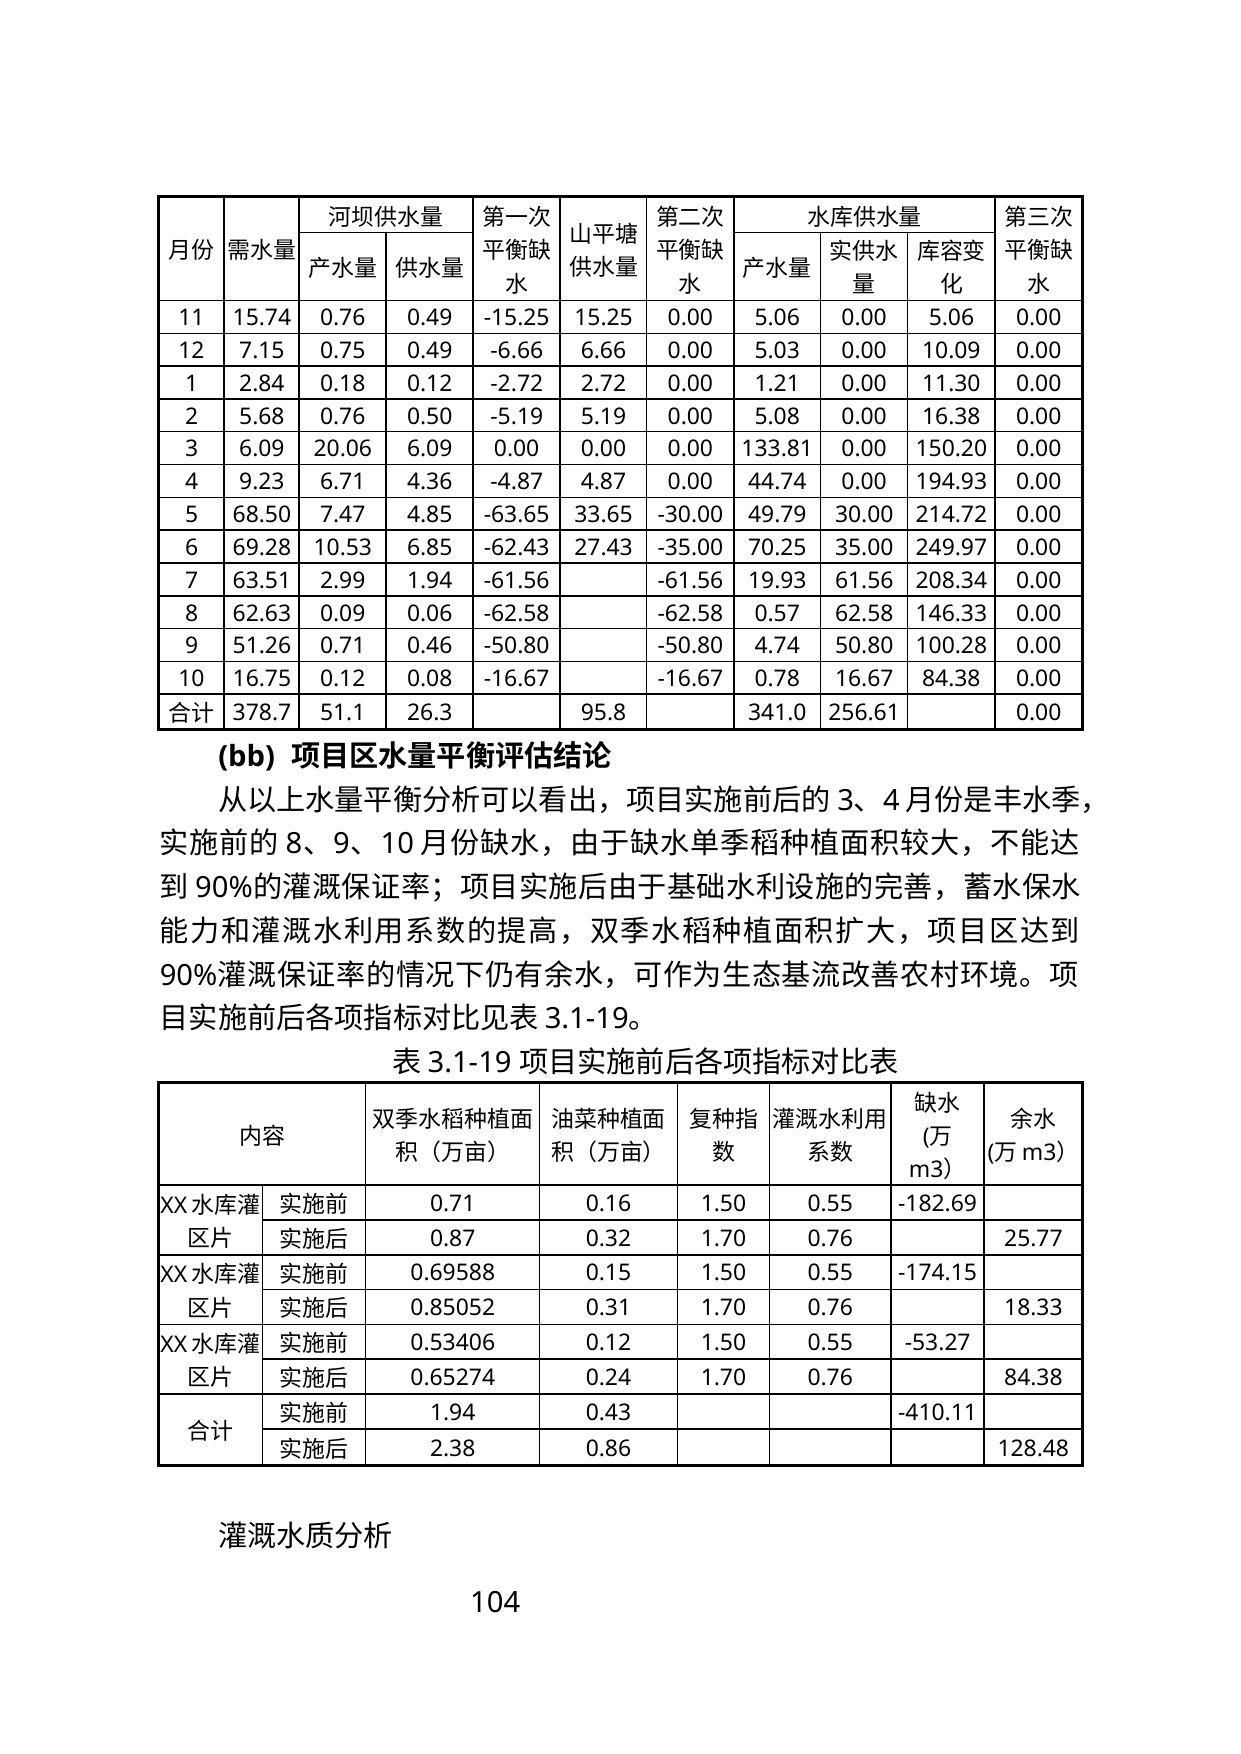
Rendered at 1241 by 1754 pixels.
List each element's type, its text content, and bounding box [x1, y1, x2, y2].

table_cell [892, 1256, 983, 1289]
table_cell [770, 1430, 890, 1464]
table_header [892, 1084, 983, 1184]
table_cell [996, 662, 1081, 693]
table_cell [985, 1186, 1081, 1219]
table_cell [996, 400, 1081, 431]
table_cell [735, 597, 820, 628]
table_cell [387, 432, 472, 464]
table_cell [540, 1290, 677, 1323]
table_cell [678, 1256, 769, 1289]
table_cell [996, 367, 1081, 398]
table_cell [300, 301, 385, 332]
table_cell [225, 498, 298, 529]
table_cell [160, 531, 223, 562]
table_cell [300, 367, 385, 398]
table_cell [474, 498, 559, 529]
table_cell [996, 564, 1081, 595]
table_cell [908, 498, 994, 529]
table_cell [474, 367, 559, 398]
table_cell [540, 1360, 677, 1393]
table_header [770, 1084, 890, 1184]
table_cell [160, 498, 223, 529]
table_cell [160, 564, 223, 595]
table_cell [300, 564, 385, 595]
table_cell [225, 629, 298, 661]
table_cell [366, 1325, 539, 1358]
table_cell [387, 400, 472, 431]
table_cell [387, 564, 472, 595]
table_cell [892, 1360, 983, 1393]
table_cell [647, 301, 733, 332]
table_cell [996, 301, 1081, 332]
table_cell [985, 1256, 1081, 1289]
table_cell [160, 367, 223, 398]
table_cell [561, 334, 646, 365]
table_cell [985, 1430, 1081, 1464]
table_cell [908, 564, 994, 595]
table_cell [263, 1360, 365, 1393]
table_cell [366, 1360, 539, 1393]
text 灌溉水质分析 [159, 1511, 1081, 1555]
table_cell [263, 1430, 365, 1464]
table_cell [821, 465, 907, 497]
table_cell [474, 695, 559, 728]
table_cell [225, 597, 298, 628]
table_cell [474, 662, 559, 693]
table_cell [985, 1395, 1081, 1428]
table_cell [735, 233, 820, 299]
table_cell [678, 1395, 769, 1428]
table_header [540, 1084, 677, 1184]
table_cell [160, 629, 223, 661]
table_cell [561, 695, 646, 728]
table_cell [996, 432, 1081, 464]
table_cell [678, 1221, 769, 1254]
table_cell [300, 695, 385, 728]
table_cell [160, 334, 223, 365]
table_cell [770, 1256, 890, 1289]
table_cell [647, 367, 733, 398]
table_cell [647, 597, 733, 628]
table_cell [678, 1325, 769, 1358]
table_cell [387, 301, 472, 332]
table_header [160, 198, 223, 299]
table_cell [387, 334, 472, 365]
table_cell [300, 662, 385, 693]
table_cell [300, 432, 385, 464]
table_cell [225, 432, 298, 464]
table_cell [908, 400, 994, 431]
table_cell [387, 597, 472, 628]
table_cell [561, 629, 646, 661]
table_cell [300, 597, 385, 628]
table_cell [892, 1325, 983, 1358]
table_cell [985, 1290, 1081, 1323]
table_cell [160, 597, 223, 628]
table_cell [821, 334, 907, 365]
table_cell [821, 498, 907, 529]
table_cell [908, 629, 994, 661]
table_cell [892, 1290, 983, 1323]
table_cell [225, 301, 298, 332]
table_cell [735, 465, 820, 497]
list 项目区水量平衡评估结论 [159, 731, 1081, 775]
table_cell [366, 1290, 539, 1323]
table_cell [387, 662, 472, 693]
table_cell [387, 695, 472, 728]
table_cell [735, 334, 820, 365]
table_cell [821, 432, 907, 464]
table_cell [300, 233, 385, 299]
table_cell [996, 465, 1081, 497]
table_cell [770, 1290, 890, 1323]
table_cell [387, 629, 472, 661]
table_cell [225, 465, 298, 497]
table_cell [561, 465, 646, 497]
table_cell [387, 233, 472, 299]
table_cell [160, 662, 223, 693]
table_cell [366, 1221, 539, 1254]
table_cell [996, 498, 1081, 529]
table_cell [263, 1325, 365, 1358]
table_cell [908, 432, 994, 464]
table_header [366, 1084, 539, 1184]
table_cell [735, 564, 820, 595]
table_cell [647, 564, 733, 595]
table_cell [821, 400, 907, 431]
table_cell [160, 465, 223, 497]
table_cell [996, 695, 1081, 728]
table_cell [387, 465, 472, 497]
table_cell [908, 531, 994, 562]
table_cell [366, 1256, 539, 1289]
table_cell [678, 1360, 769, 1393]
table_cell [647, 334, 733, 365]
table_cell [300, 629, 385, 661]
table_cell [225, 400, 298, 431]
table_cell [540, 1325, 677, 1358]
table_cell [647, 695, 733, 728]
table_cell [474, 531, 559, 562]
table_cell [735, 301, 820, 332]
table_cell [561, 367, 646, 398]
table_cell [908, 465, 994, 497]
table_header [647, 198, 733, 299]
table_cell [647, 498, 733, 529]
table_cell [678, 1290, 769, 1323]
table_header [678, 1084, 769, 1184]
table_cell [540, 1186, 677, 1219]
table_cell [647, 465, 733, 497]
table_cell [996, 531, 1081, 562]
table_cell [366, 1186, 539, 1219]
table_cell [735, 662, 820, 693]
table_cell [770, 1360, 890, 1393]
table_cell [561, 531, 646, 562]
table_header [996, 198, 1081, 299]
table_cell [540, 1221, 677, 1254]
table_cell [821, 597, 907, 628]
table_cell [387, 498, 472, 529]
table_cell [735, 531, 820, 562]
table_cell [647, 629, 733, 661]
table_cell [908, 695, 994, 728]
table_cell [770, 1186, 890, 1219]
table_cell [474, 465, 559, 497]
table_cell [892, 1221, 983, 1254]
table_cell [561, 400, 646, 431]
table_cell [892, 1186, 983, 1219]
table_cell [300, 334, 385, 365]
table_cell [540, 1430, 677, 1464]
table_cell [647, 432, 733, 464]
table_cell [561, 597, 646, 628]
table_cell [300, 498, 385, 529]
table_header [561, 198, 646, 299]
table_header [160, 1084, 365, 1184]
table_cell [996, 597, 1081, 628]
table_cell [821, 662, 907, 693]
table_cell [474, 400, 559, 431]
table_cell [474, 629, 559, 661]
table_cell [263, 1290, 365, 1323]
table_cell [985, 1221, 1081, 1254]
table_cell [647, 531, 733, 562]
text 从以上水量平衡分析可以看出，项目实施前后的3、4月份是丰水季，实施前的8、9、10月份缺水，由于缺水单季稻种植面积较大，不能达到90%的灌溉保证率；项目实施后由于基础水利设施的完善，蓄水保水能力和灌溉水利用系数的提高，双季水稻种植面积扩大，项目区达到90%灌溉保证率的情况下仍有余水，可作为生态基流改善农村环境。项目实施前后各项指标对比见表3.1-19。 [159, 775, 1081, 1037]
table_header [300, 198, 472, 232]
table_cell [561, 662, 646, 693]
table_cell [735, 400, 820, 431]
text 表3.1-19 项目实施前后各项指标对比表 [159, 1037, 1081, 1081]
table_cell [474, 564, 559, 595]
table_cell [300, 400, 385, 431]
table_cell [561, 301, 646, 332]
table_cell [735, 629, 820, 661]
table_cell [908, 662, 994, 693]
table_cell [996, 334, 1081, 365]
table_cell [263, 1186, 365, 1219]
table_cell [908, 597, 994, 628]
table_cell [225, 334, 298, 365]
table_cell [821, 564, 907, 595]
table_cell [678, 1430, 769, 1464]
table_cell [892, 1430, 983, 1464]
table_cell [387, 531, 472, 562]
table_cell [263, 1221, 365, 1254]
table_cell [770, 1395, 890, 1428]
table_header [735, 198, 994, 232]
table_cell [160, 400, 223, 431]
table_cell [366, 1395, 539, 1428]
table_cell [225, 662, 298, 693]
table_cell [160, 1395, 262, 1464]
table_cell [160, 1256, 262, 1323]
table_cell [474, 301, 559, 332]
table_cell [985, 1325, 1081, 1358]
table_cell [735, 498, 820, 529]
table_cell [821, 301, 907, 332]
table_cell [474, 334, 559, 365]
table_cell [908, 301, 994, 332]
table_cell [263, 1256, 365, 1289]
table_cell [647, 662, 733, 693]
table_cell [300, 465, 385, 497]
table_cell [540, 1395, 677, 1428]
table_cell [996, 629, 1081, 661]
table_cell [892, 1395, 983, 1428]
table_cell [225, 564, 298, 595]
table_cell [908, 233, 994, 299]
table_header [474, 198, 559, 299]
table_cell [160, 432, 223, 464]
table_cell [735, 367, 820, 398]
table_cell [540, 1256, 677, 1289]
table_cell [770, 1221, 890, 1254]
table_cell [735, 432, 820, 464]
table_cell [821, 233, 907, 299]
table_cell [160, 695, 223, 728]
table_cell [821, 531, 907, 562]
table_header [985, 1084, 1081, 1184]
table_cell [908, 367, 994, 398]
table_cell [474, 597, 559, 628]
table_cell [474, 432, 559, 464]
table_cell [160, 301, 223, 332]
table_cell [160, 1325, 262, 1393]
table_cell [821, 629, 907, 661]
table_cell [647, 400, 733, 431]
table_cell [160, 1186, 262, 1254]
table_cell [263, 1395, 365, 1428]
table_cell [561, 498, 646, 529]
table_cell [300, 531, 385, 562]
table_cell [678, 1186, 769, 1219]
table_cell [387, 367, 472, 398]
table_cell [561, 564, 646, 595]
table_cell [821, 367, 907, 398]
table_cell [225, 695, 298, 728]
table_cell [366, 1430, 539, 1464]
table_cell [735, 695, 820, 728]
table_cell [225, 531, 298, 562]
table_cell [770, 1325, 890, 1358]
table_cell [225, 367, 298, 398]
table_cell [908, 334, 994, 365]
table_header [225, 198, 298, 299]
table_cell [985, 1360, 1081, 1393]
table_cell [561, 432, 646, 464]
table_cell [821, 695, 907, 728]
